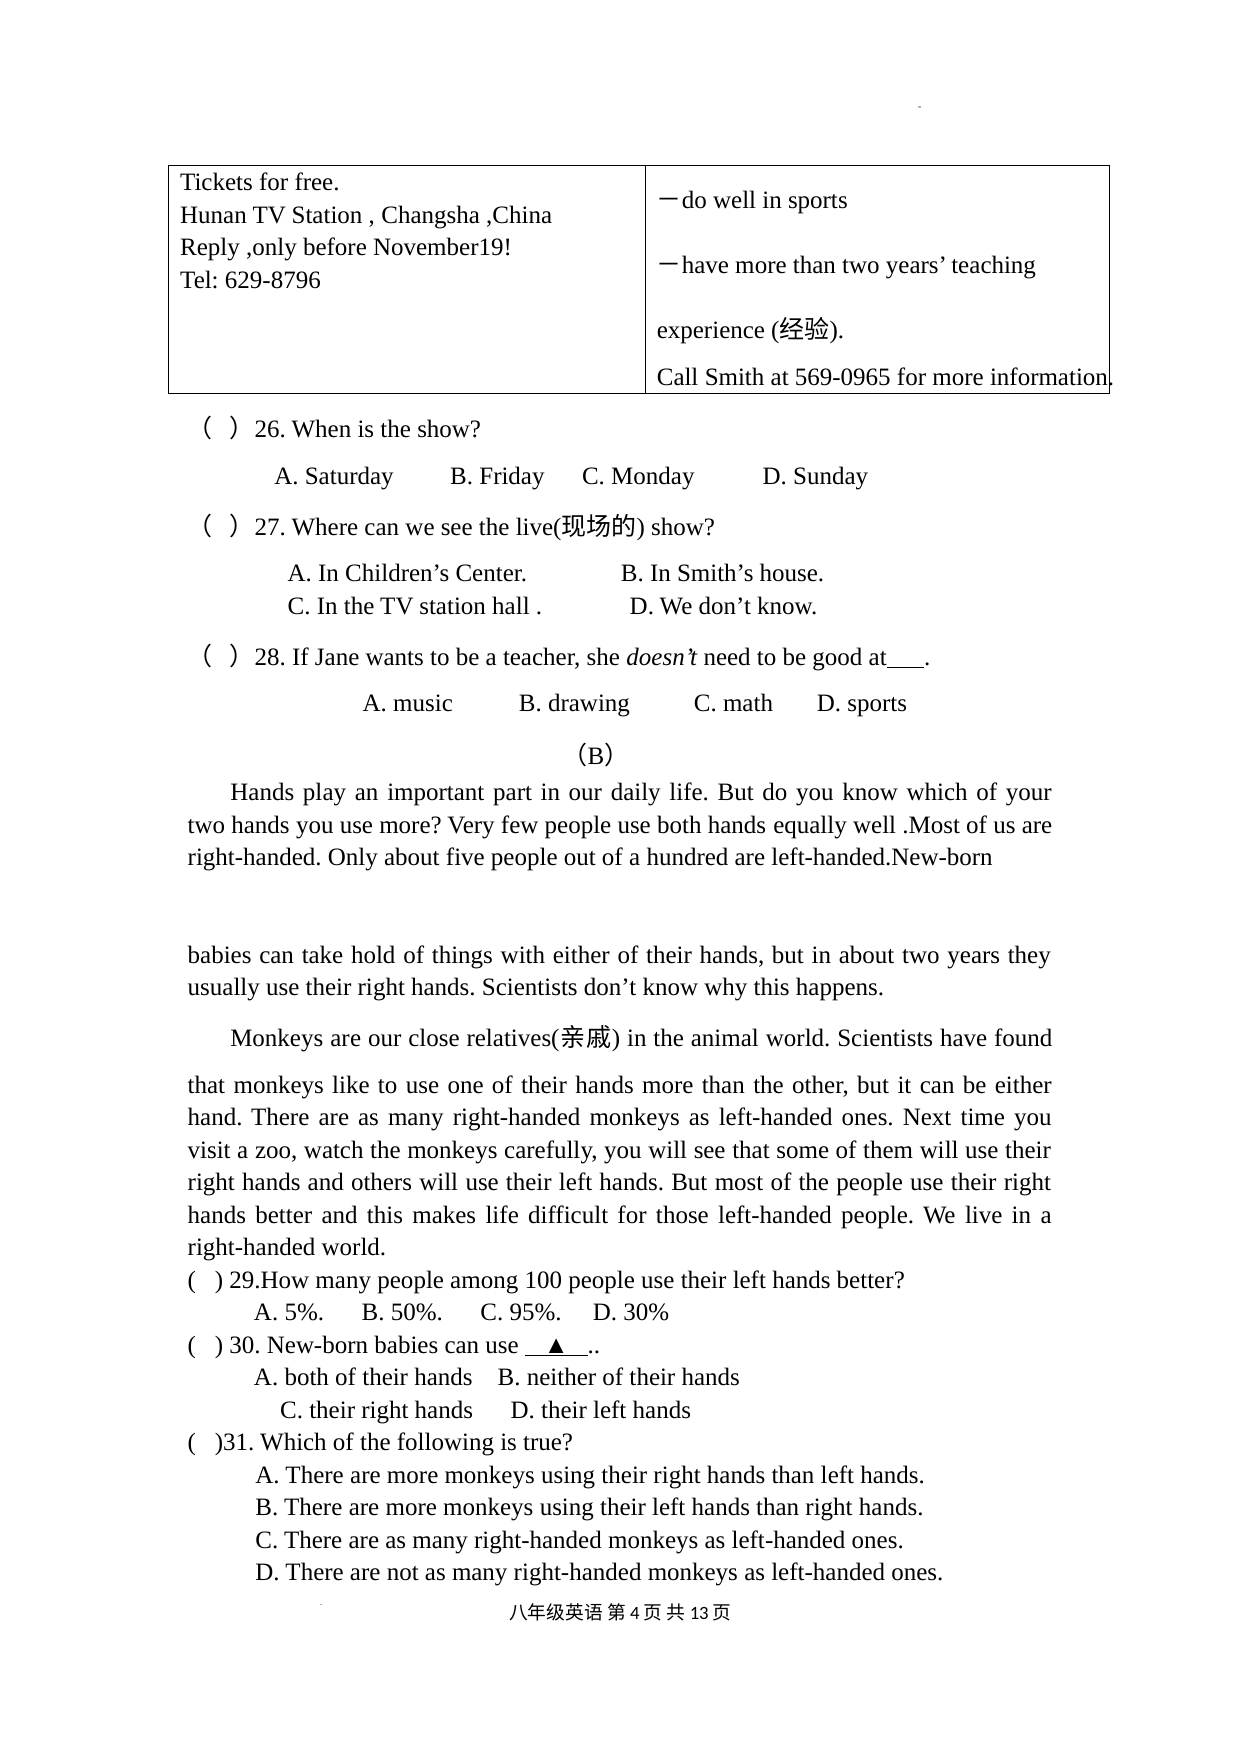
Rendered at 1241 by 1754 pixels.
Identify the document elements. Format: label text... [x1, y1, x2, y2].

text （ ）28. If Jane wants to be a teacher, she doesn’t need to be good at . [187, 622, 1093, 687]
text （ ）27. Where can we see the live(现场的) show? [187, 492, 1093, 557]
text （ ）26. When is the show? [187, 394, 1093, 459]
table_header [646, 166, 1109, 393]
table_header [169, 166, 645, 393]
text C. There are as many right-handed monkeys as left-handed ones. [187, 1523, 1053, 1555]
text Hands play an important part in our daily life. But do you know which of your two hands you use more? Very few people use both hands equally well .Most of us are right-handed. Only about five people out of a hundred are left-handed.New-born [187, 775, 1053, 873]
text B. There are more monkeys using their left hands than right hands. [187, 1490, 1053, 1523]
text A. 5%. B. 50%. C. 95%. D. 30% [187, 1295, 1053, 1328]
text babies can take hold of things with either of their hands, but in about two years they usually use their right hands. Scientists don’t know why this happens. [187, 938, 1053, 1003]
text D. There are not as many right-handed monkeys as left-handed ones. [187, 1555, 1053, 1588]
text C. In the TV station hall . D. We don’t know. [187, 589, 1093, 622]
text C. their right hands D. their left hands [187, 1393, 1053, 1425]
text A. both of their hands B. neither of their hands [187, 1360, 1053, 1393]
text A. music B. drawing C. math D. sports [187, 687, 1093, 719]
text A. In Children’s Center. B. In Smith’s house. [187, 557, 1093, 589]
text A. Saturday B. Friday C. Monday D. Sunday [187, 459, 1093, 492]
text ( ) 29.How many people among 100 people use their left hands better? [187, 1263, 1053, 1295]
text （B） [187, 719, 1053, 775]
text ( )31. Which of the following is true? [187, 1425, 1053, 1458]
text ( ) 30. New-born babies can use ▲ .. [187, 1328, 1053, 1360]
text A. There are more monkeys using their right hands than left hands. [187, 1458, 1053, 1490]
text Monkeys are our close relatives(亲戚) in the animal world. Scientists have found that monkeys like to use one of their hands more than the other, but it can be either hand. There are as many right-handed monkeys as left-handed ones. Next time you visit a zoo, watch the monkeys carefully, you will see that some of them will use their right hands and others will use their left hands. But most of the people use their right hands better and this makes life difficult for those left-handed people. We live in a right-handed world. [187, 1003, 1053, 1263]
